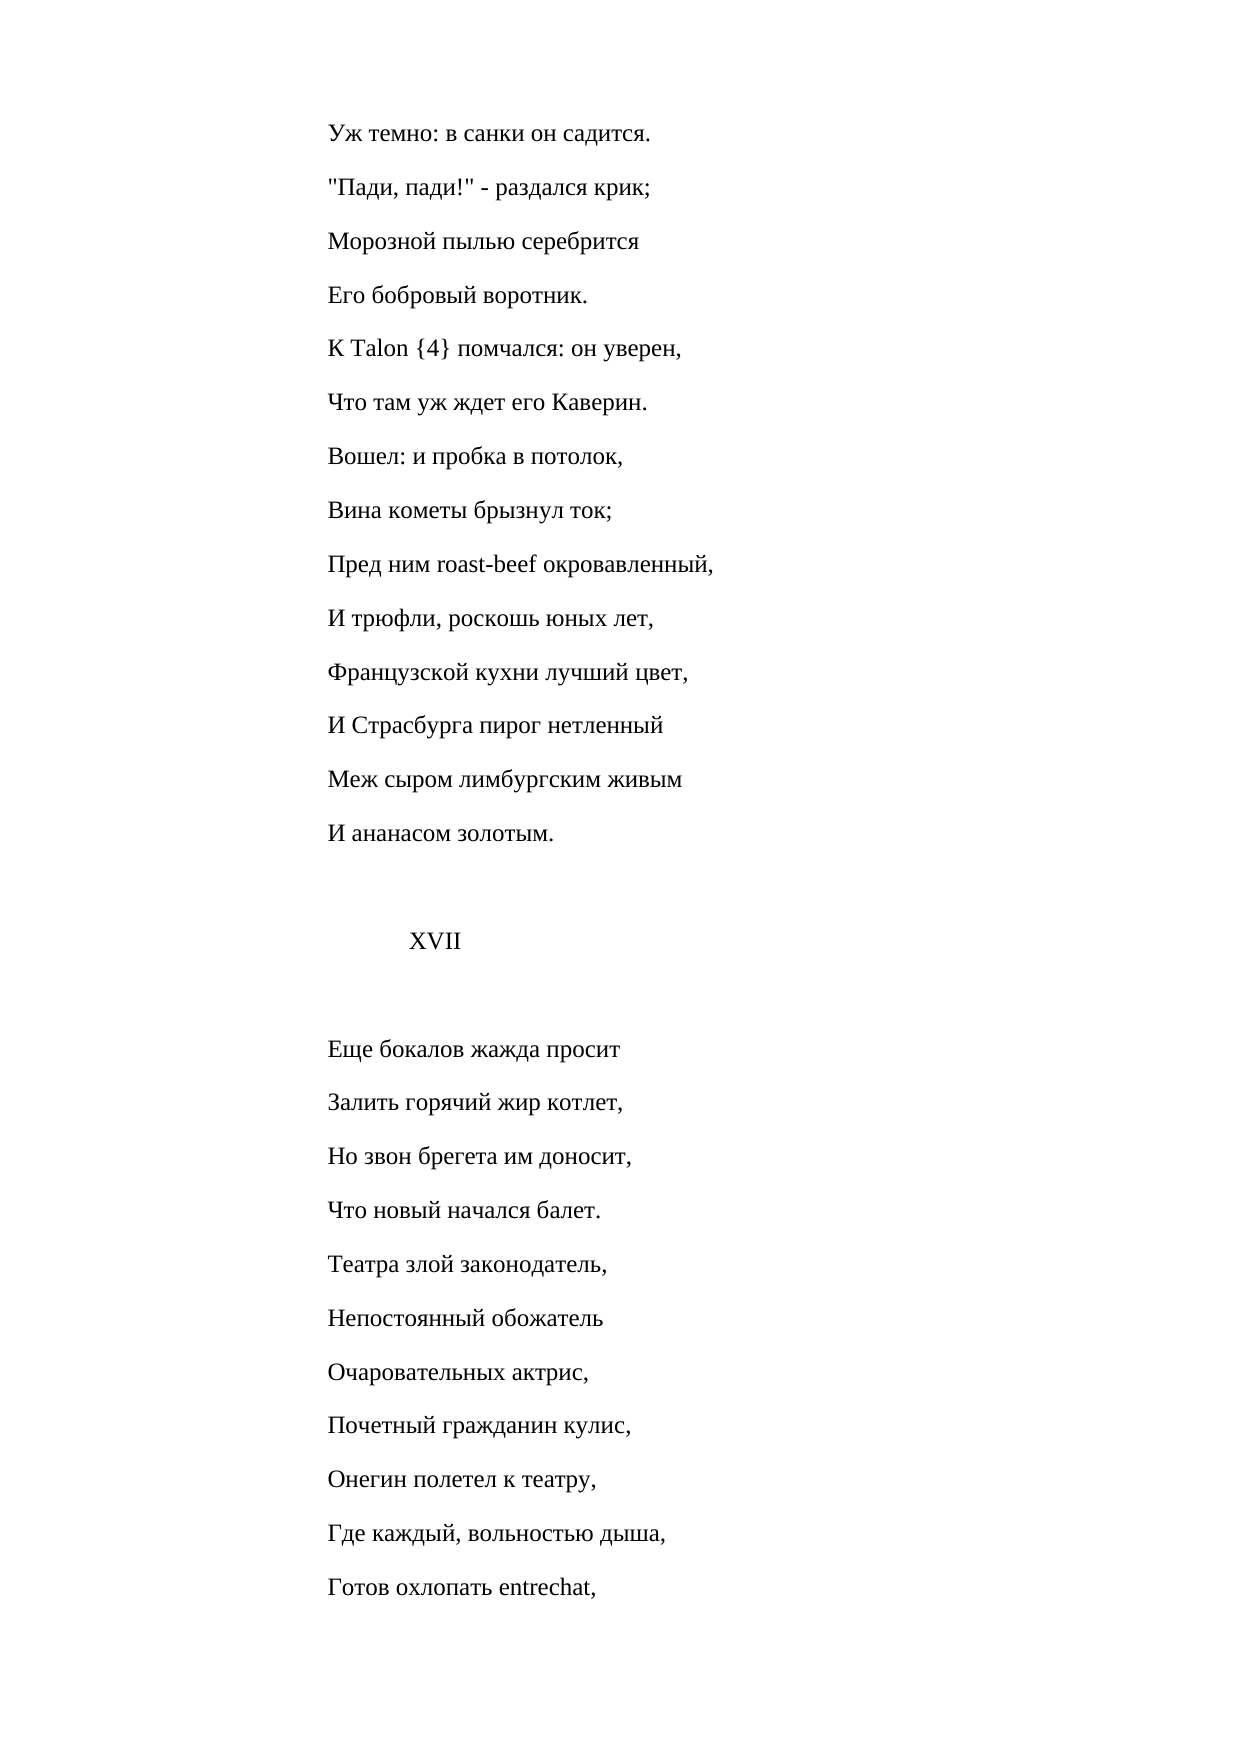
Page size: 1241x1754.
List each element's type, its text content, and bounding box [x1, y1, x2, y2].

text К Talon {4} помчался: он уверен, [177, 333, 1152, 362]
text XVII [177, 926, 1152, 955]
text Французской кухни лучший цвет, [177, 657, 1152, 685]
text И Страсбурга пирог нетленный [177, 711, 1152, 739]
text Но звон брегета им доносит, [177, 1141, 1152, 1170]
text Что там уж ждет его Каверин. [177, 387, 1152, 416]
text Меж сыром лимбургским живым [177, 764, 1152, 793]
text Непостоянный обожатель [177, 1303, 1152, 1332]
text Пред ним roast-beef окровавленный, [177, 549, 1152, 578]
text Что новый начался балет. [177, 1195, 1152, 1224]
text И трюфли, роскошь юных лет, [177, 603, 1152, 632]
text Очаровательных актрис, [177, 1357, 1152, 1386]
text Уж темно: в санки он садится. [177, 118, 1152, 147]
text Вошел: и пробка в потолок, [177, 441, 1152, 470]
text Почетный гражданин кулис, [177, 1411, 1152, 1439]
text Залить горячий жир котлет, [177, 1087, 1152, 1116]
text Онегин полетел к театру, [177, 1464, 1152, 1493]
text Его бобровый воротник. [177, 280, 1152, 308]
text Готов охлопать entrechat, [177, 1572, 1152, 1601]
text Еще бокалов жажда просит [177, 1034, 1152, 1062]
text Морозной пылью серебрится [177, 226, 1152, 254]
text И ананасом золотым. [177, 818, 1152, 847]
text Театра злой законодатель, [177, 1249, 1152, 1278]
text Где каждый, вольностью дыша, [177, 1518, 1152, 1547]
text Вина кометы брызнул ток; [177, 495, 1152, 524]
text "Пади, пади!" - раздался крик; [177, 172, 1152, 201]
